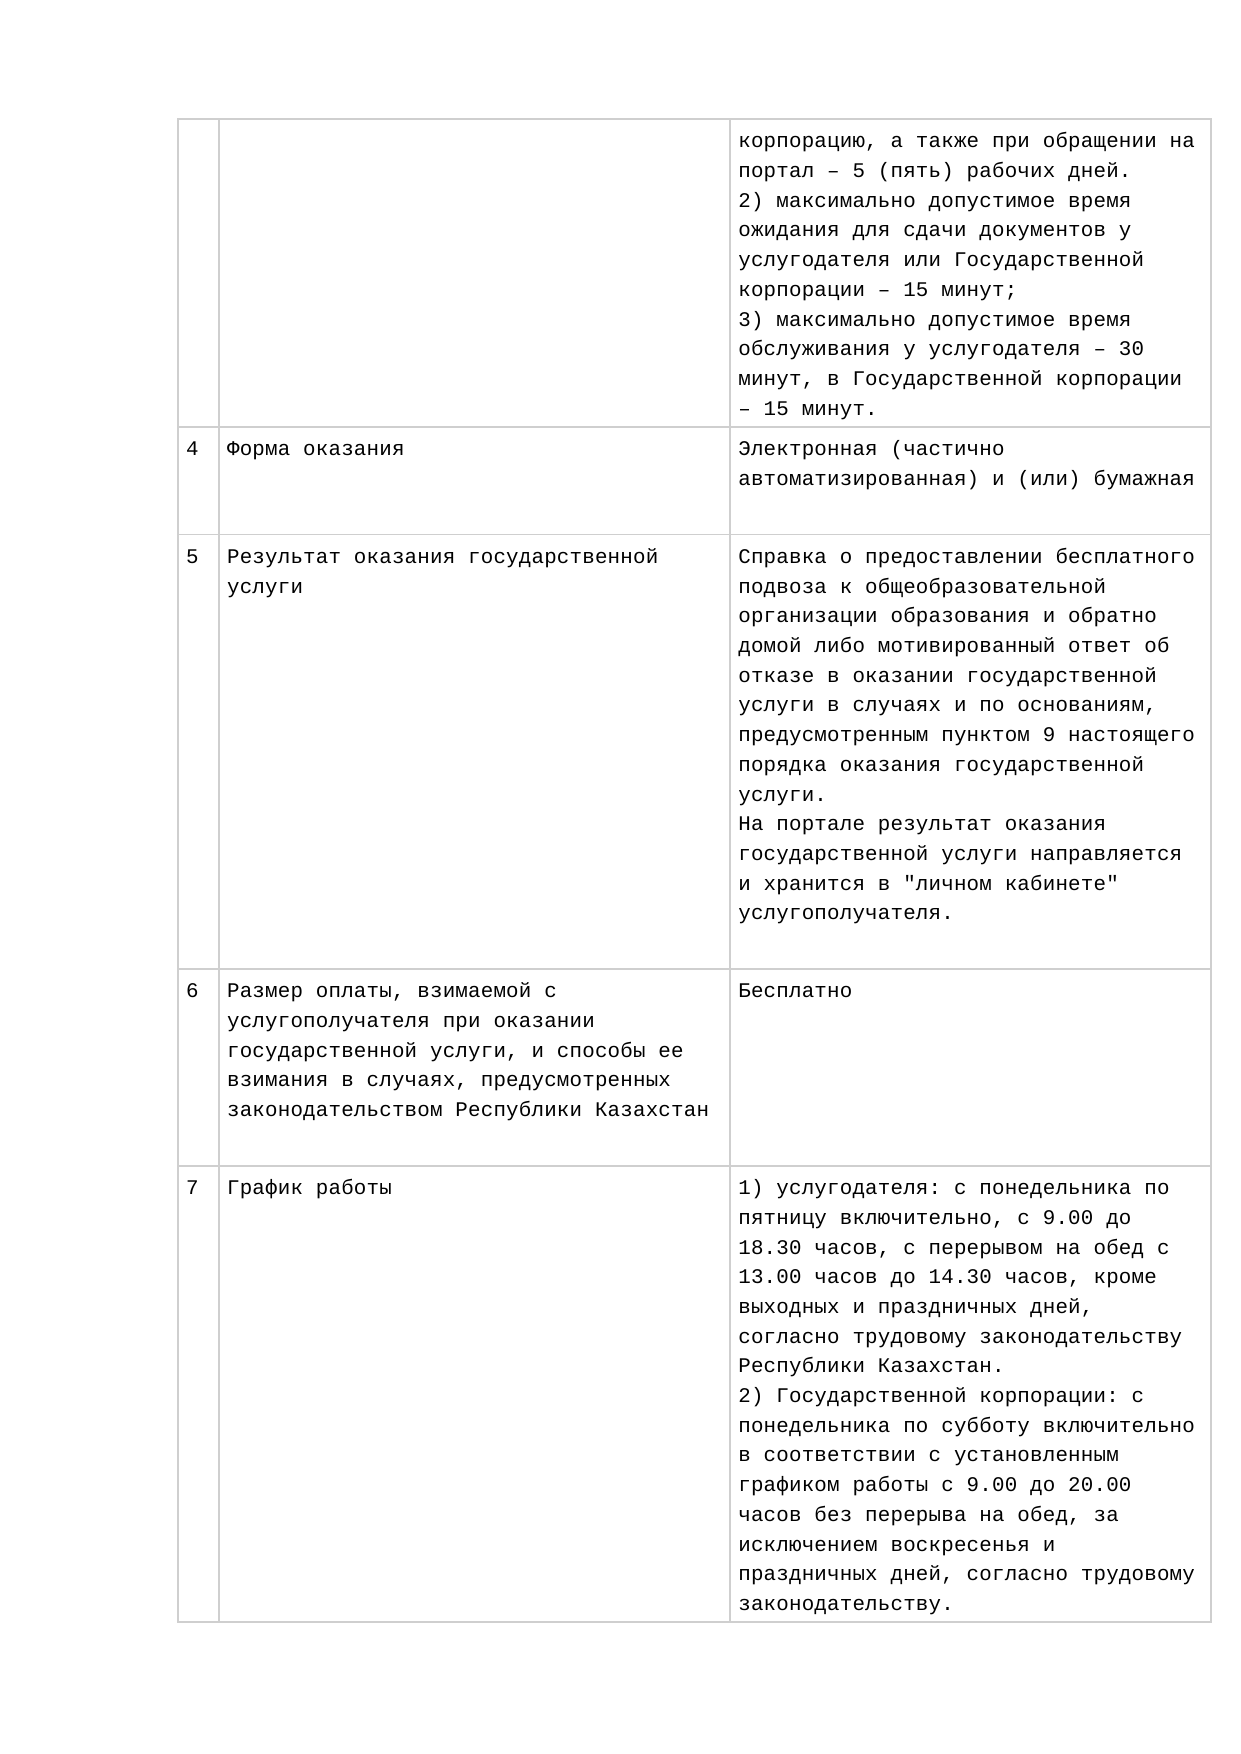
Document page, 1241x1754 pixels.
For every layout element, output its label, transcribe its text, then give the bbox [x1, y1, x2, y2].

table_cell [220, 120, 729, 426]
table_cell Справка о предоставлении бесплатного подвоза к общеобразовательной организации образования и обратно домой либо мотивированный ответ об отказе в оказании государственной услуги в случаях и по основаниям, предусмотренным пунктом 9 настоящего порядка оказания государственной услуги. На портале результат оказания государственной услуги направляется и хранится в "личном кабинете" услугополучателя. [731, 535, 1210, 968]
table_cell 3 [179, 120, 218, 426]
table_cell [731, 120, 1210, 426]
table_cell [731, 1167, 1210, 1621]
table_cell 5 [179, 535, 218, 968]
table_cell 7 [179, 1167, 218, 1621]
table_cell 4 [179, 428, 218, 534]
table_cell Результат оказания государственной услуги [220, 535, 729, 968]
table_cell График работы [220, 1167, 729, 1621]
table_cell Размер оплаты, взимаемой с услугополучателя при оказании государственной услуги, и способы ее взимания в случаях, предусмотренных законодательством Республики Казахстан [220, 970, 729, 1165]
table_cell Форма оказания [220, 428, 729, 534]
table_cell Бесплатно [731, 970, 1210, 1165]
table_cell Электронная (частично автоматизированная) и (или) бумажная [731, 428, 1210, 534]
table_cell 6 [179, 970, 218, 1165]
